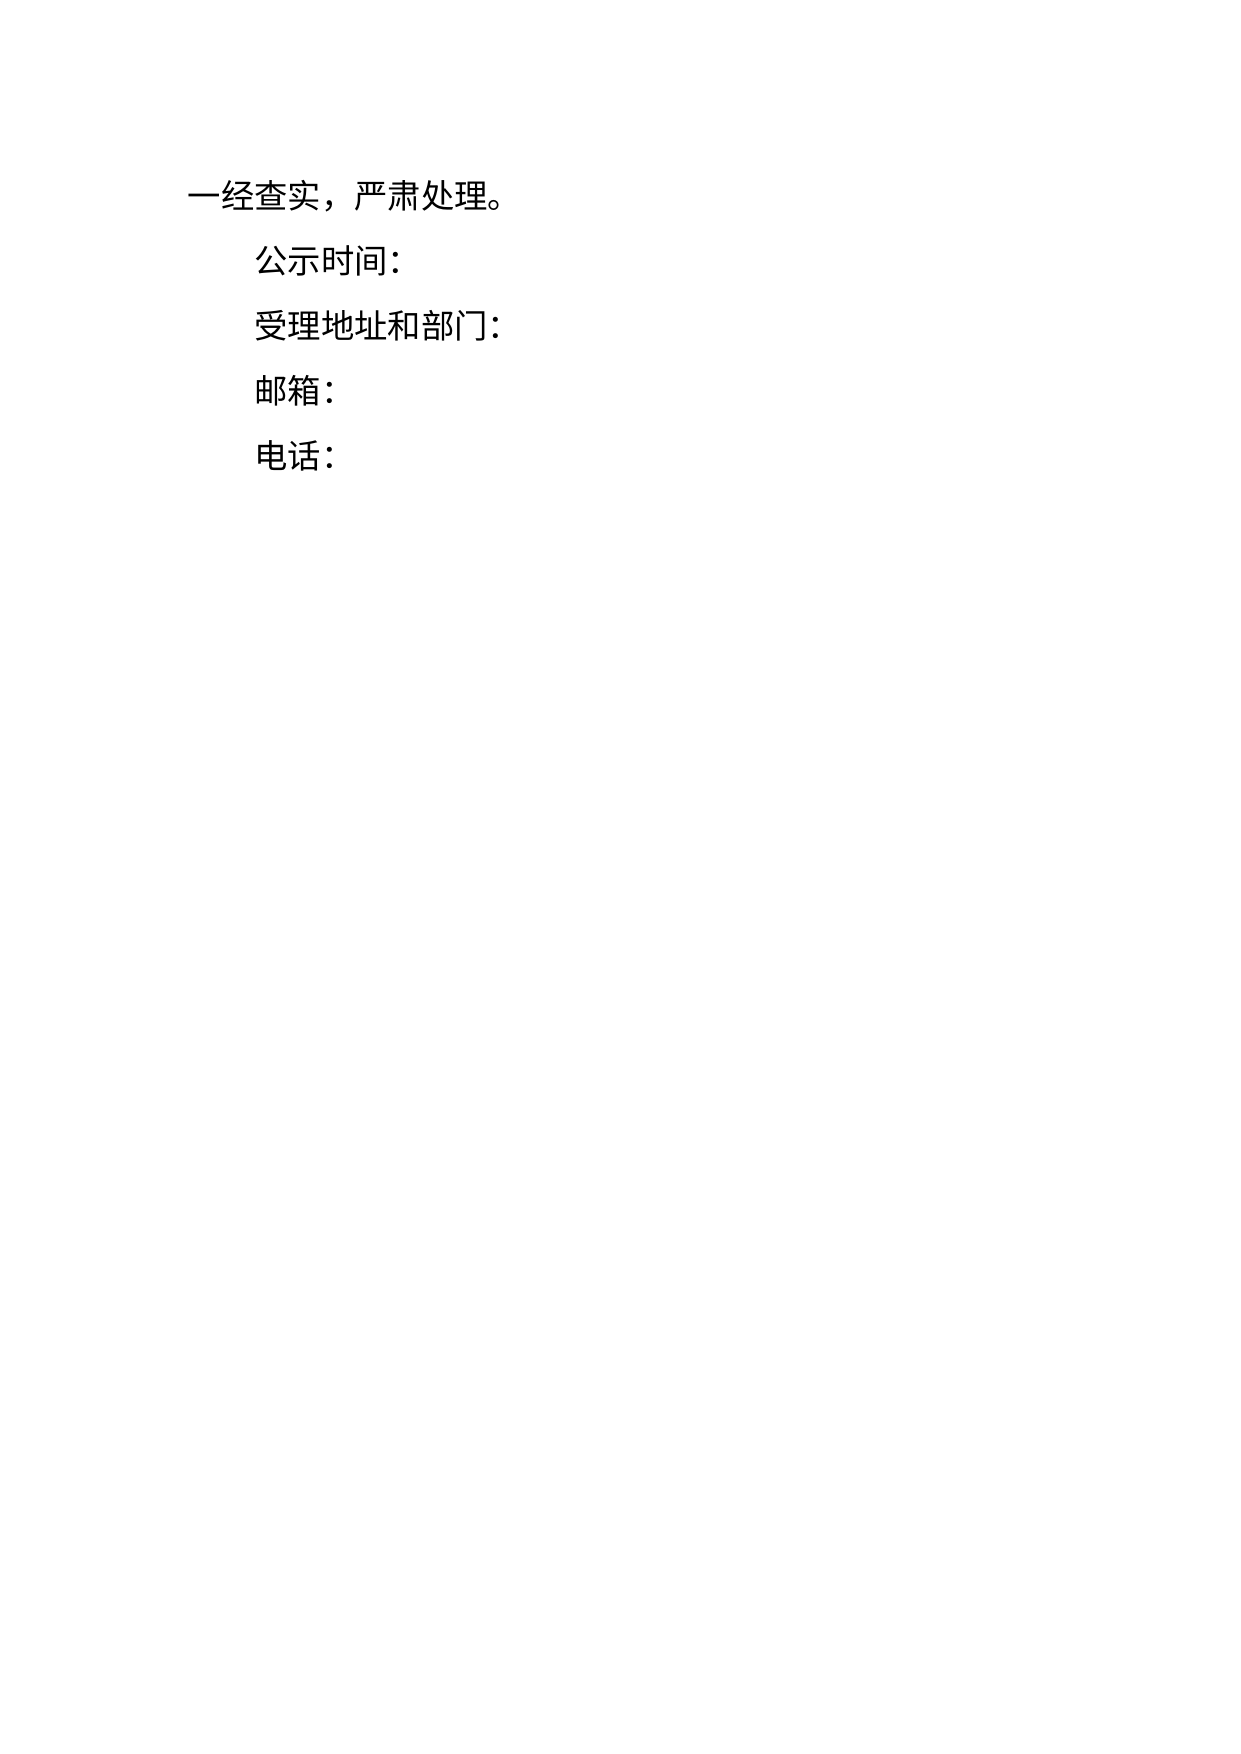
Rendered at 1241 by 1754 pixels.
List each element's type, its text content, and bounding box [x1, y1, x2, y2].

text 邮箱： [187, 357, 1053, 422]
text 电话： [187, 422, 1053, 487]
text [187, 162, 1053, 227]
text 受理地址和部门： [187, 292, 1053, 357]
text 公示时间： [187, 227, 1053, 292]
